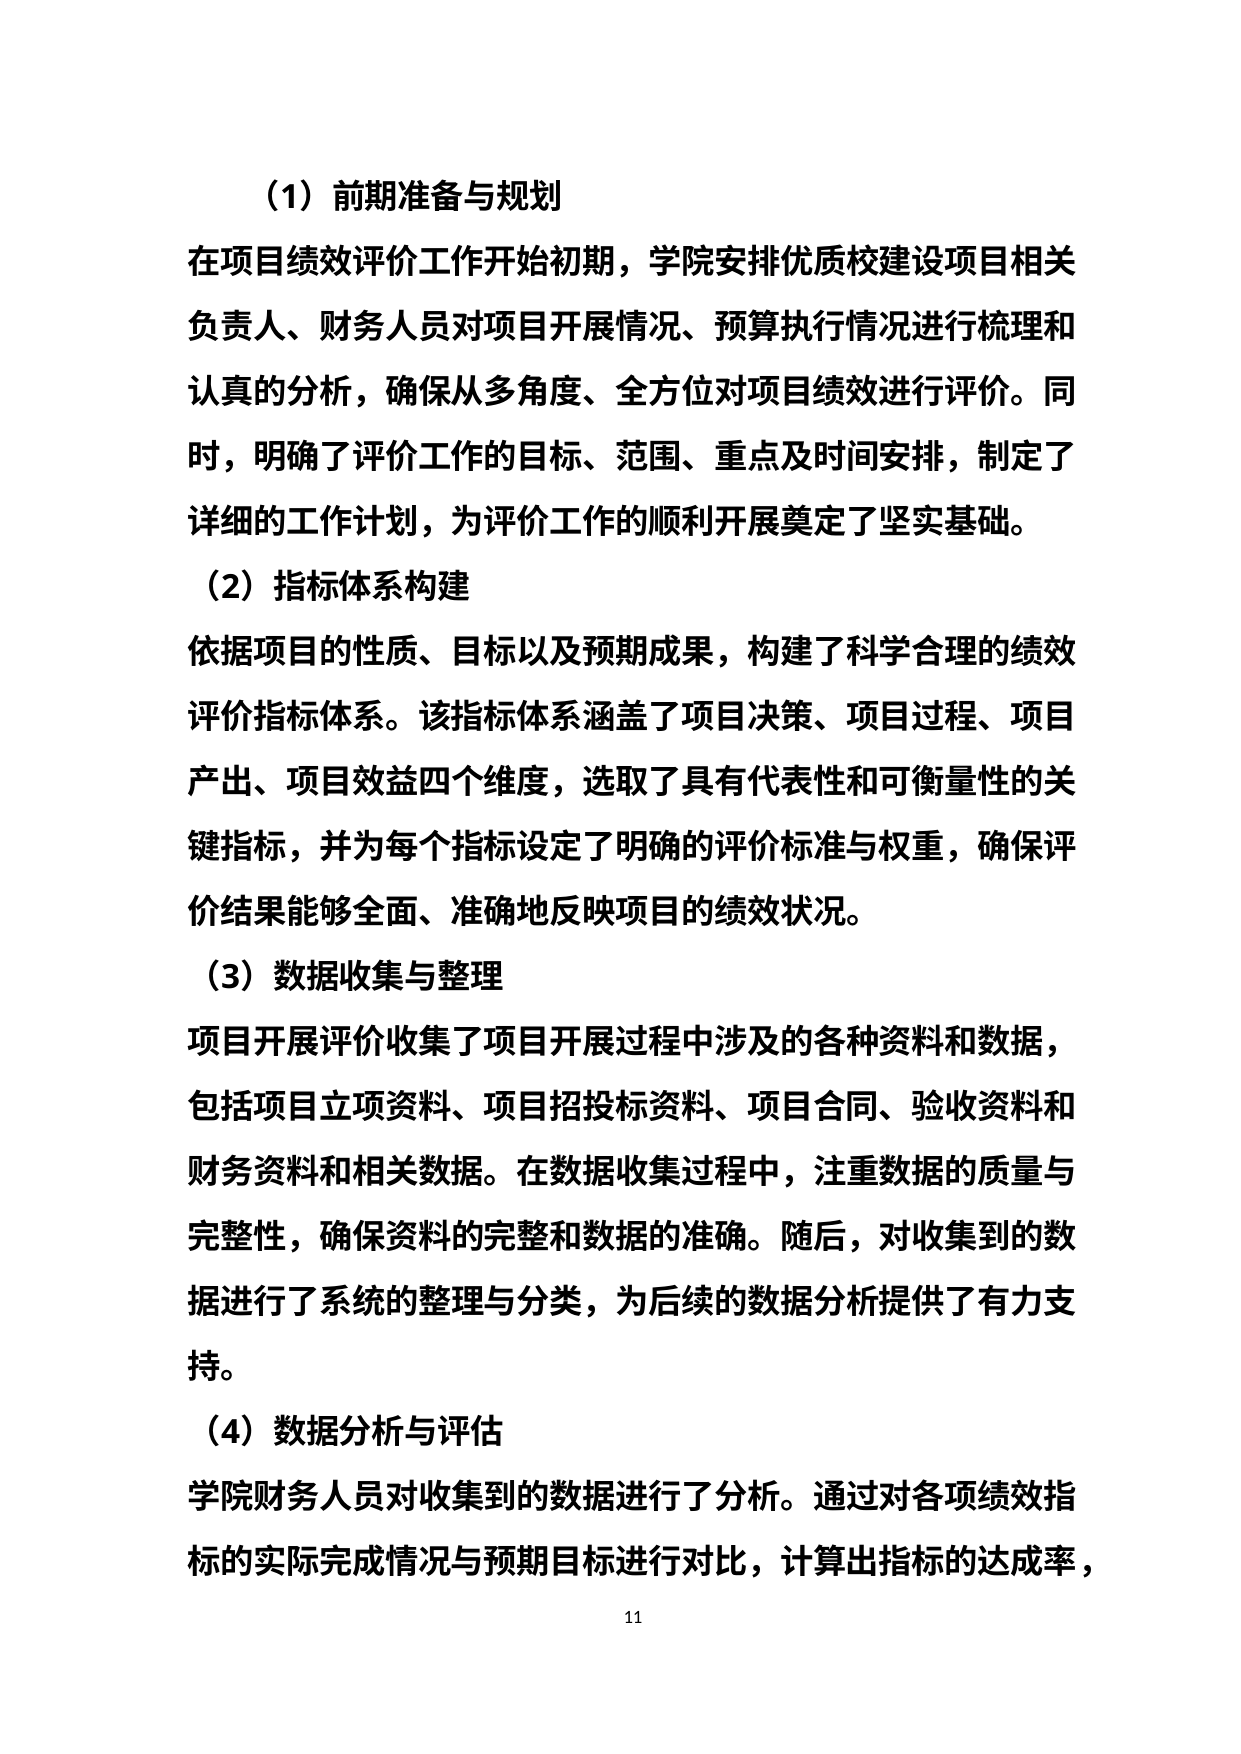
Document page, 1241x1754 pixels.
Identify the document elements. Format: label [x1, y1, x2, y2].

text [187, 162, 1078, 1592]
